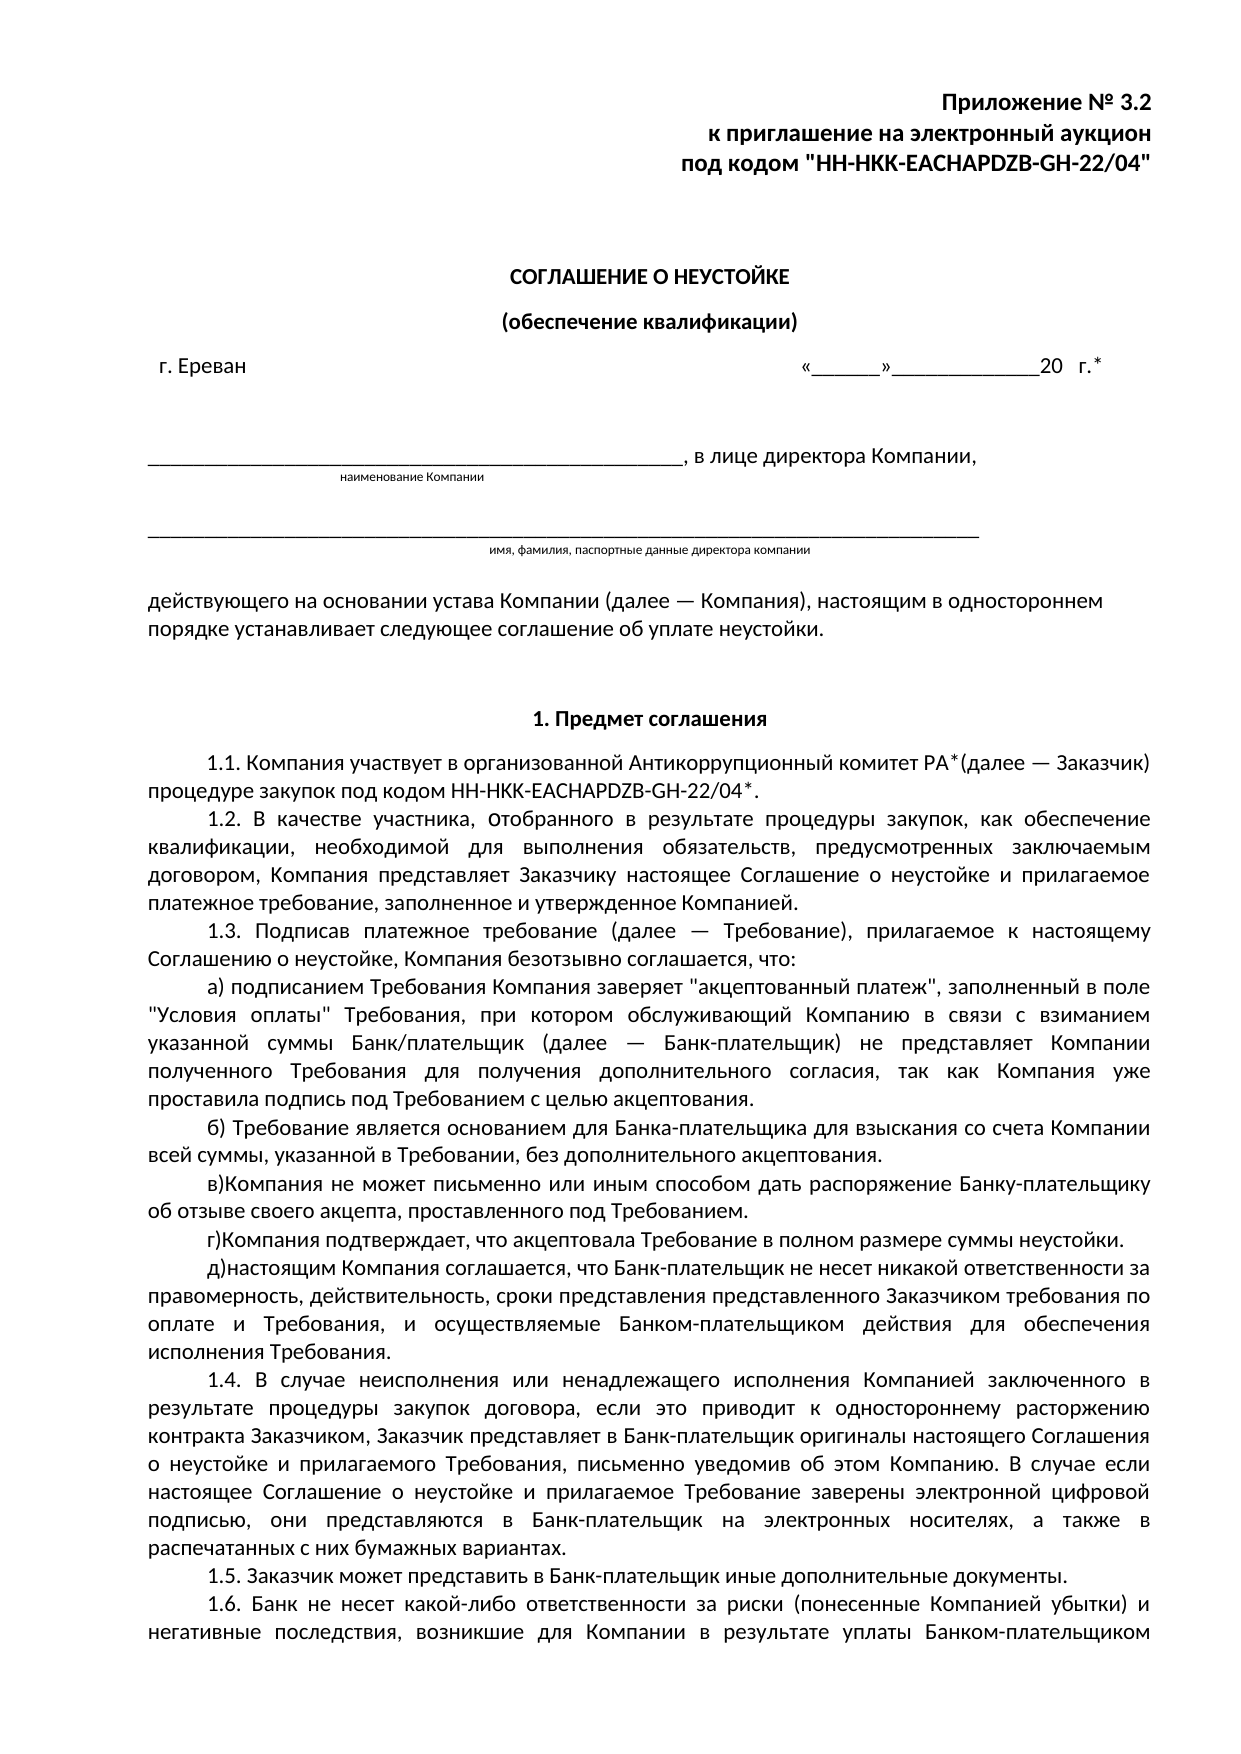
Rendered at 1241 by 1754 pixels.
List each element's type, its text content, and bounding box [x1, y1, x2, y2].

text 1.1. Компания участвует в организованной Антикоррупционный комитет РА*(далее — Заказчик) процедуре закупок под кодом HH-HKK-EACHAPDZB-GH-22/04*. [148, 748, 1152, 804]
table_header г. Ереван [148, 351, 646, 396]
text Приложение № 3.2 [148, 86, 1152, 117]
text порядке устанавливает следующее соглашение об уплате неустойки. [148, 614, 1152, 642]
text (обеспечение квалификации) [148, 307, 1152, 335]
text _______________________________________________, в лице директора Компании, [148, 441, 1152, 469]
text к приглашение на электронный аукцион [177, 117, 1152, 147]
text в)Компания не может письменно или иным способом дать распоряжение Банку-плательщику об отзыве своего акцепта, проставленного под Требованием. [148, 1169, 1152, 1225]
text наименование Компании [340, 469, 1152, 497]
text под кодом "HH-HKK-EACHAPDZB-GH-22/04" [177, 147, 1152, 178]
text действующего на основании устава Компании (далее — Компания), настоящим в одностороннем [148, 586, 1152, 614]
text 1.3. Подписав платежное требование (далее — Требование), прилагаемое к настоящему Соглашению о неустойке, Компания безотзывно соглашается, что: [148, 916, 1152, 972]
text имя, фамилия, паспортные данные директора компании [148, 542, 1152, 569]
text 1.5. Заказчик может представить в Банк-плательщик иные дополнительные документы. [148, 1561, 1152, 1589]
text 1.4. В случае неисполнения или ненадлежащего исполнения Компанией заключенного в результате процедуры закупок договора, если это приводит к одностороннему расторжению контракта Заказчиком, Заказчик представляет в Банк-плательщик оригиналы настоящего Соглашения о неустойке и прилагаемого Требования, письменно уведомив об этом Компанию. В случае если настоящее Соглашение о неустойке и прилагаемое Требование заверены электронной цифровой подписью, они представляются в Банк-плательщик на электронных носителях, а также в распечатанных с них бумажных вариантах. [148, 1365, 1152, 1561]
text д)настоящим Компания соглашается, что Банк-плательщик не несет никакой ответственности за правомерность, действительность, сроки представления представленного Заказчиком требования по оплате и Требования, и осуществляемые Банком-плательщиком действия для обеспечения исполнения Требования. [148, 1253, 1152, 1365]
text 1. Предмет соглашения [148, 704, 1152, 732]
text _________________________________________________________________________ [148, 513, 1152, 542]
text б) Требование является основанием для Банка-плательщика для взыскания со счета Компании всей суммы, указанной в Требовании, без дополнительного акцептования. [148, 1113, 1152, 1169]
text 1.2. В качестве участника, օтобранного в результате процедуры закупок, как обеспечение квалификации, необходимой для выполнения обязательств, предусмотренных заключаемым договором, Kомпания представляет Заказчику настоящее Соглашение о неустойке и прилагаемое платежное требование, заполненное и утвержденное Компанией. [148, 804, 1152, 916]
text СОГЛАШЕНИЕ О НЕУСТОЙКЕ [148, 262, 1152, 290]
text а) подписанием Требования Компания заверяет "акцептованный платеж", заполненный в поле "Условия оплаты" Требования, при котором обслуживающий Компанию в связи с взиманием указанной суммы Банк/плательщик (далее — Банк-плательщик) не представляет Компании полученного Требования для получения дополнительного согласия, так как Компания уже проставила подпись под Требованием с целью акцептования. [148, 972, 1152, 1113]
table_header «______»_____________20 г.* [646, 351, 1115, 396]
text г)Компания подтверждает, что акцептовала Требование в полном размере суммы неустойки. [148, 1225, 1152, 1253]
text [148, 1589, 1152, 1645]
